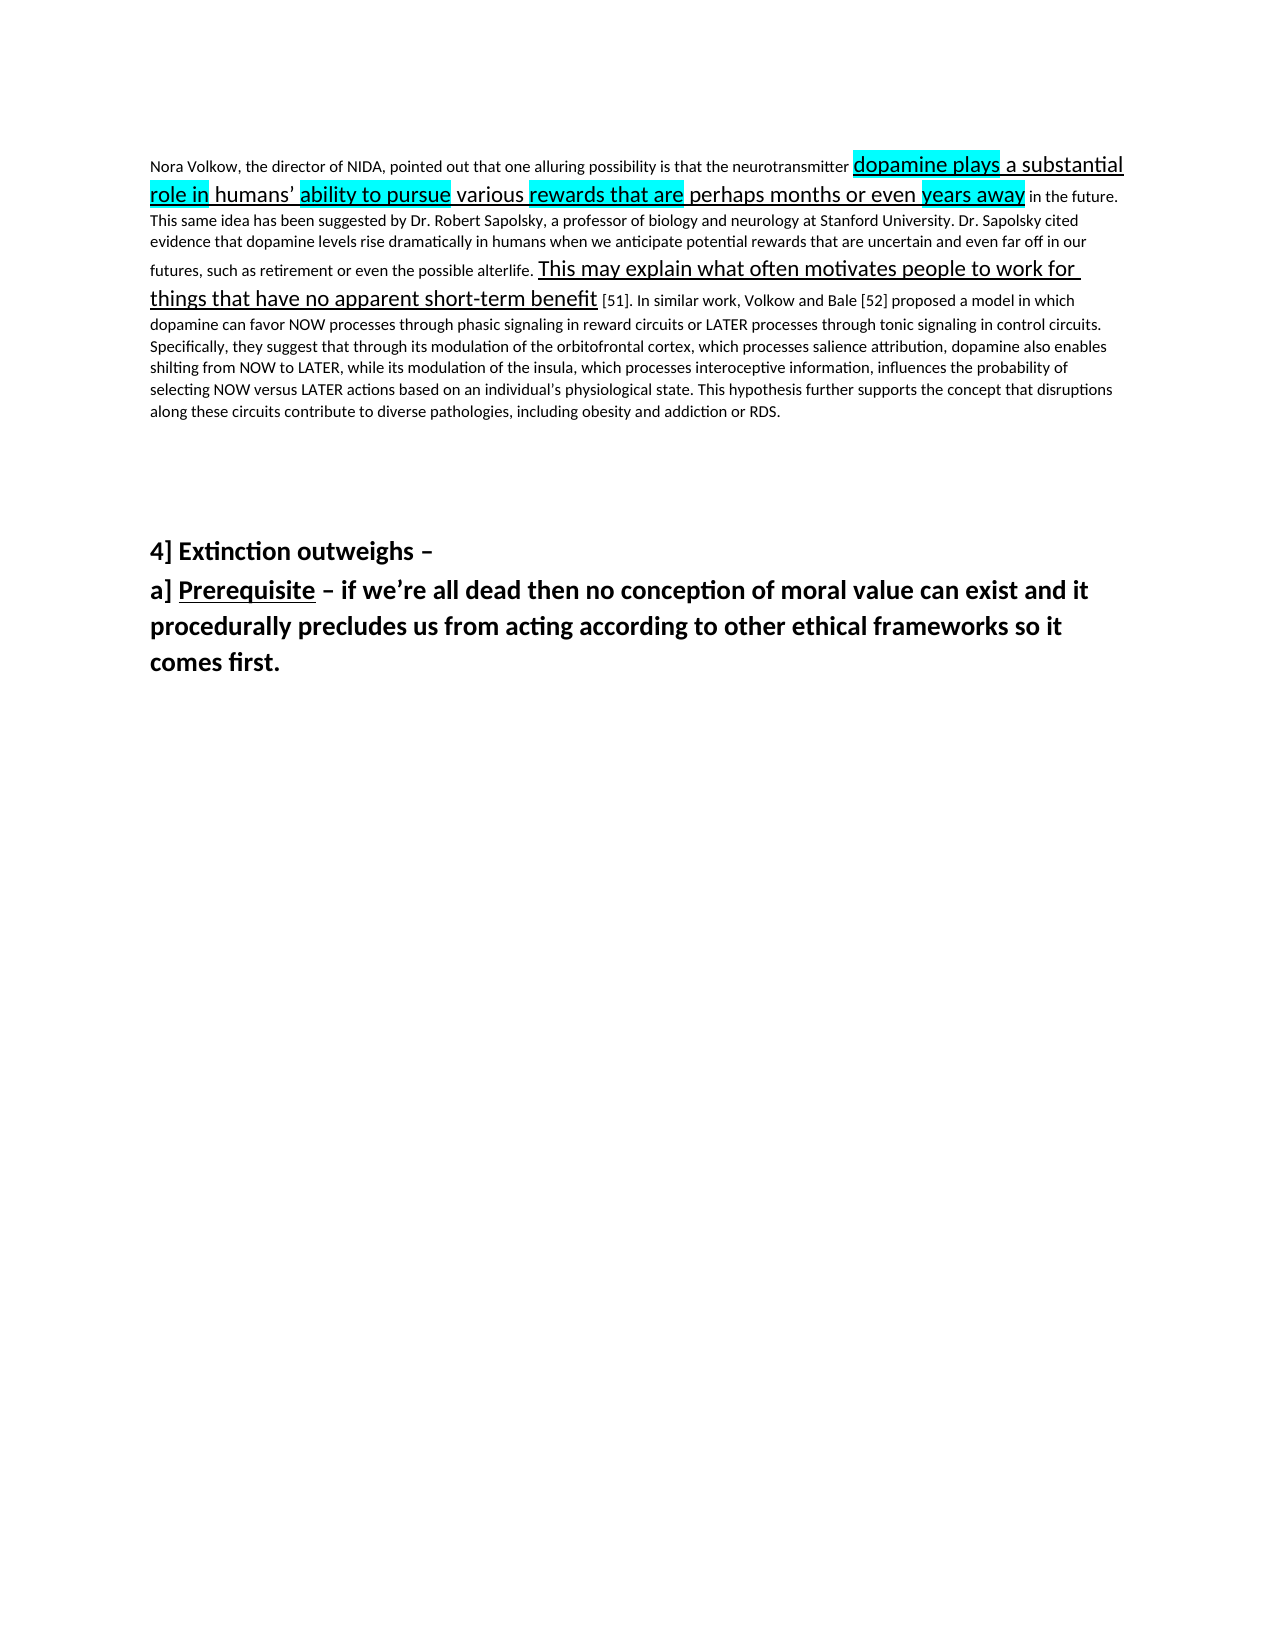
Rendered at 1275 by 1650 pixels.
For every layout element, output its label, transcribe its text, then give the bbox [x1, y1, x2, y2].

text Nora Volkow, the director of NIDA, pointed out that one alluring possibility is that the neurotransmitter dopamine plays a substantial role in humans’ ability to pursue various rewards that are perhaps months or even years away in the future. This same idea has been suggested by Dr. Robert Sapolsky, a professor of biology and neurology at Stanford University. Dr. Sapolsky cited evidence that dopamine levels rise dramatically in humans when we anticipate potential rewards that are uncertain and even far off in our futures, such as retirement or even the possible alterlife. This may explain what often motivates people to work for things that have no apparent short-term benefit [51]. In similar work, Volkow and Bale [52] proposed a model in which dopamine can favor NOW processes through phasic signaling in reward circuits or LATER processes through tonic signaling in control circuits. Specifically, they suggest that through its modulation of the orbitofrontal cortex, which processes salience attribution, dopamine also enables shilting from NOW to LATER, while its modulation of the insula, which processes interoceptive information, influences the probability of selecting NOW versus LATER actions based on an individual’s physiological state. This hypothesis further supports the concept that disruptions along these circuits contribute to diverse pathologies, including obesity and addiction or RDS. [150, 150, 1125, 422]
subtitle a] Prerequisite – if we’re all dead then no conception of moral value can exist and it procedurally precludes us from acting according to other ethical frameworks so it comes first. [150, 573, 1125, 678]
subtitle 4] Extinction outweighs – [150, 534, 1125, 567]
